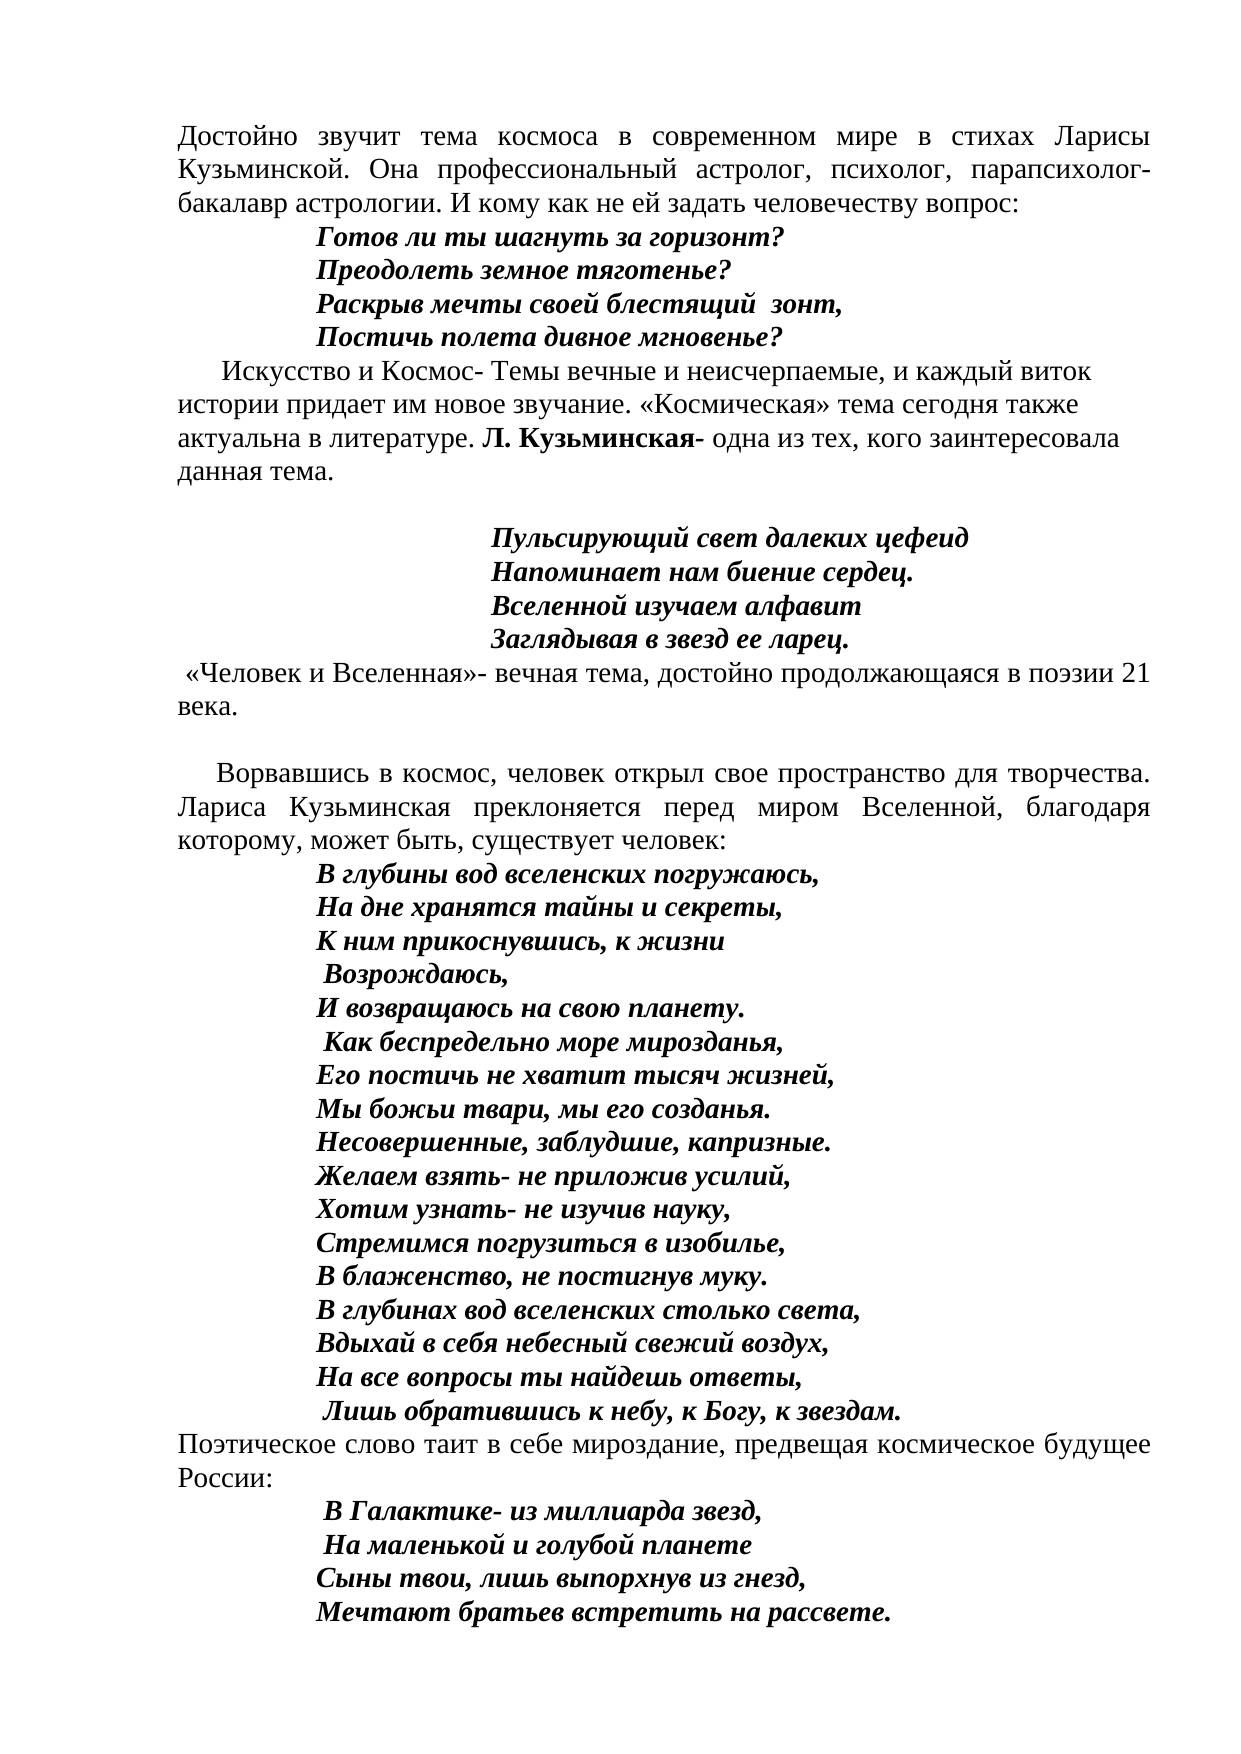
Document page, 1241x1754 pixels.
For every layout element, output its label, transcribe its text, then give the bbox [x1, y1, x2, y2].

text Достойно звучит тема космоса в современном мире в стихах Ларисы Кузьминской. Она профессиональный астролог, психолог, парапсихолог-бакалавр астрологии. И кому как не ей задать человечеству вопрос: [177, 118, 1152, 219]
text «Человек и Вселенная»- вечная тема, достойно продолжающаяся в поэзии 21 века. [177, 655, 1152, 722]
text Искусство и Космос- Темы вечные и неисчерпаемые, и каждый виток истории придает им новое звучание. «Космическая» тема сегодня также актуальна в литературе. Л. Кузьминская- одна из тех, кого заинтересовала данная тема. [177, 353, 1152, 487]
text Мечтают братьев встретить на рассвете. [177, 1594, 1152, 1627]
text Вдыхай в себя небесный свежий воздух, [177, 1326, 1152, 1359]
text Пульсирующий свет далеких цефеид [177, 521, 1152, 554]
text Стремимся погрузиться в изобилье, [177, 1225, 1152, 1258]
text Постичь полета дивное мгновенье? [177, 319, 1152, 353]
text Поэтическое слово таит в себе мироздание, предвещая космическое будущее России: [177, 1426, 1152, 1493]
text Напоминает нам биение сердец. [177, 554, 1152, 588]
text Вселенной изучаем алфавит [177, 588, 1152, 621]
text Несовершенные, заблудшие, капризные. [177, 1124, 1152, 1158]
text На дне хранятся тайны и секреты, [177, 889, 1152, 923]
text Желаем взять- не приложив усилий, [177, 1158, 1152, 1191]
text Ворвавшись в космос, человек открыл свое пространство для творчества. Лариса Кузьминская преклоняется перед миром Вселенной, благодаря которому, может быть, существует человек: [177, 755, 1152, 856]
text Преодолеть земное тяготенье? [177, 252, 1152, 286]
text На маленькой и голубой планете [177, 1527, 1152, 1560]
text Возрождаюсь, [177, 957, 1152, 990]
text Хотим узнать- не изучив науку, [177, 1191, 1152, 1225]
text Сыны твои, лишь выпорхнув из гнезд, [177, 1560, 1152, 1594]
text В блаженство, не постигнув муку. [177, 1258, 1152, 1292]
text Его постичь не хватит тысяч жизней, [177, 1057, 1152, 1091]
text На все вопросы ты найдешь ответы, [177, 1359, 1152, 1393]
text Готов ли ты шагнуть за горизонт? [177, 219, 1152, 252]
text В Галактике- из миллиарда звезд, [177, 1493, 1152, 1527]
text Как беспредельно море мирозданья, [177, 1024, 1152, 1057]
text Лишь обратившись к небу, к Богу, к звездам. [177, 1393, 1152, 1426]
text В глубины вод вселенских погружаюсь, [177, 856, 1152, 889]
text Раскрыв мечты своей блестящий зонт, [177, 286, 1152, 319]
text Заглядывая в звезд ее ларец. [177, 621, 1152, 655]
text К ним прикоснувшись, к жизни [177, 923, 1152, 957]
text Мы божьи твари, мы его созданья. [177, 1091, 1152, 1124]
text В глубинах вод вселенских столько света, [177, 1292, 1152, 1326]
text И возвращаюсь на свою планету. [177, 990, 1152, 1024]
